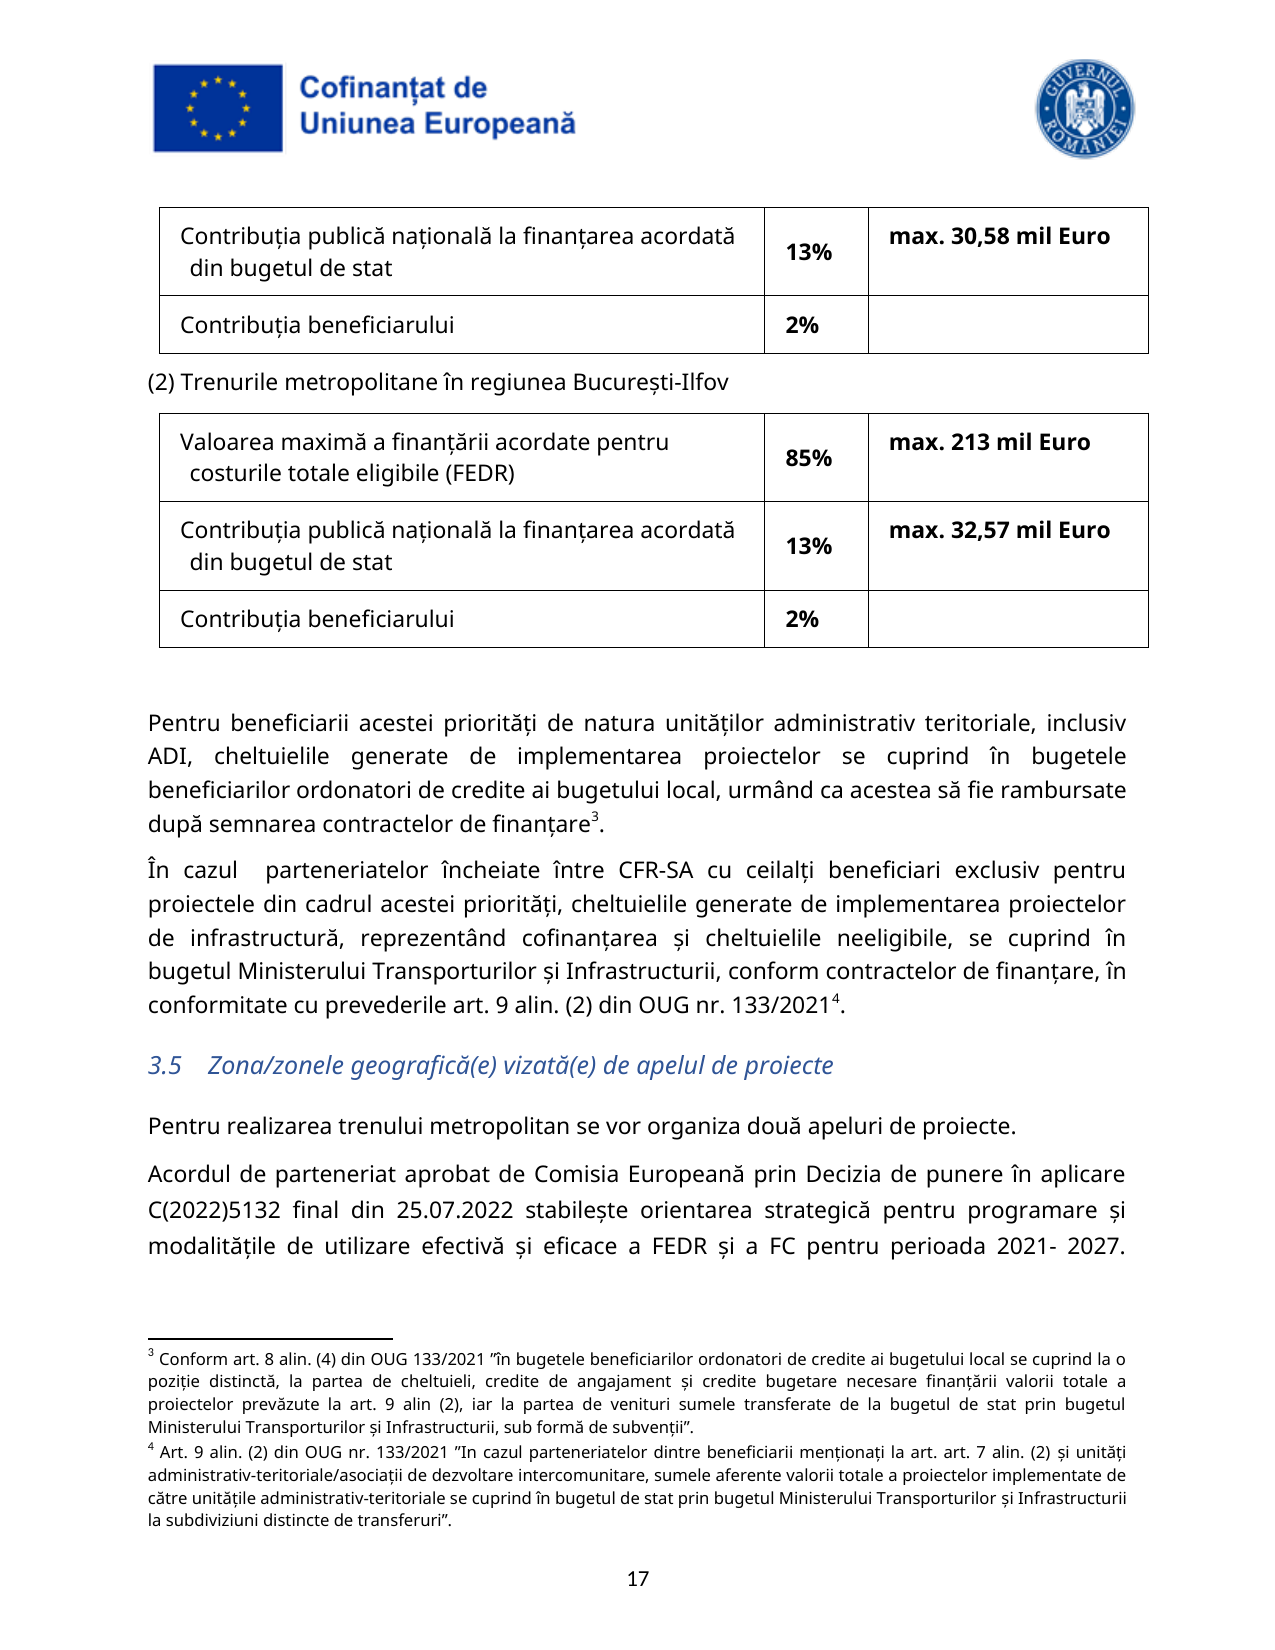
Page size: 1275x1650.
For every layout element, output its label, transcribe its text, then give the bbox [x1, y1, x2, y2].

table_header max. 213 mil Euro [869, 414, 1148, 501]
table_cell 13% [765, 208, 868, 295]
table_cell Contribuția publică națională la finanțarea acordată din bugetul de stat [160, 502, 764, 589]
subtitle Zona/zonele geografică(e) vizată(e) de apelul de proiecte [148, 1048, 1127, 1082]
table_cell 2% [765, 591, 868, 647]
table_cell 2% [765, 296, 868, 353]
table_cell max. 30,58 mil Euro [869, 208, 1148, 295]
table_cell Contribuția beneficiarului [160, 296, 764, 353]
table_cell [869, 591, 1148, 647]
text (2) Trenurile metropolitane în regiunea București-Ilfov [148, 366, 1127, 397]
table_cell 13% [765, 502, 868, 589]
table_cell Contribuția publică națională la finanțarea acordată din bugetul de stat [160, 208, 764, 295]
text Pentru realizarea trenului metropolitan se vor organiza două apeluri de proiecte. [148, 1109, 1127, 1141]
picture [147, 59, 1137, 161]
table_header 85% [765, 414, 868, 501]
text În cazul parteneriatelor încheiate între CFR-SA cu ceilalți beneficiari exclusiv pentru proiectele din cadrul acestei priorități, cheltuielile generate de implementarea proiectelor de infrastructură, reprezentând cofinanțarea și cheltuielile neeligibile, se cuprind în bugetul Ministerului Transporturilor și Infrastructurii, conform contractelor de finanțare, în conformitate cu prevederile art. 9 alin. (2) din OUG nr. 133/2021. [148, 854, 1127, 1020]
table_cell max. 32,57 mil Euro [869, 502, 1148, 589]
table_cell [869, 296, 1148, 353]
text Pentru beneficiarii acestei priorități de natura unităților administrativ teritoriale, inclusiv ADI, cheltuielile generate de implementarea proiectelor se cuprind în bugetele beneficiarilor ordonatori de credite ai bugetului local, urmând ca acestea să fie rambursate după semnarea contractelor de finanțare. [148, 707, 1127, 839]
table_cell Contribuția beneficiarului [160, 591, 764, 647]
table_header Valoarea maximă a finanțării acordate pentru costurile totale eligibile (FEDR) [160, 414, 764, 501]
